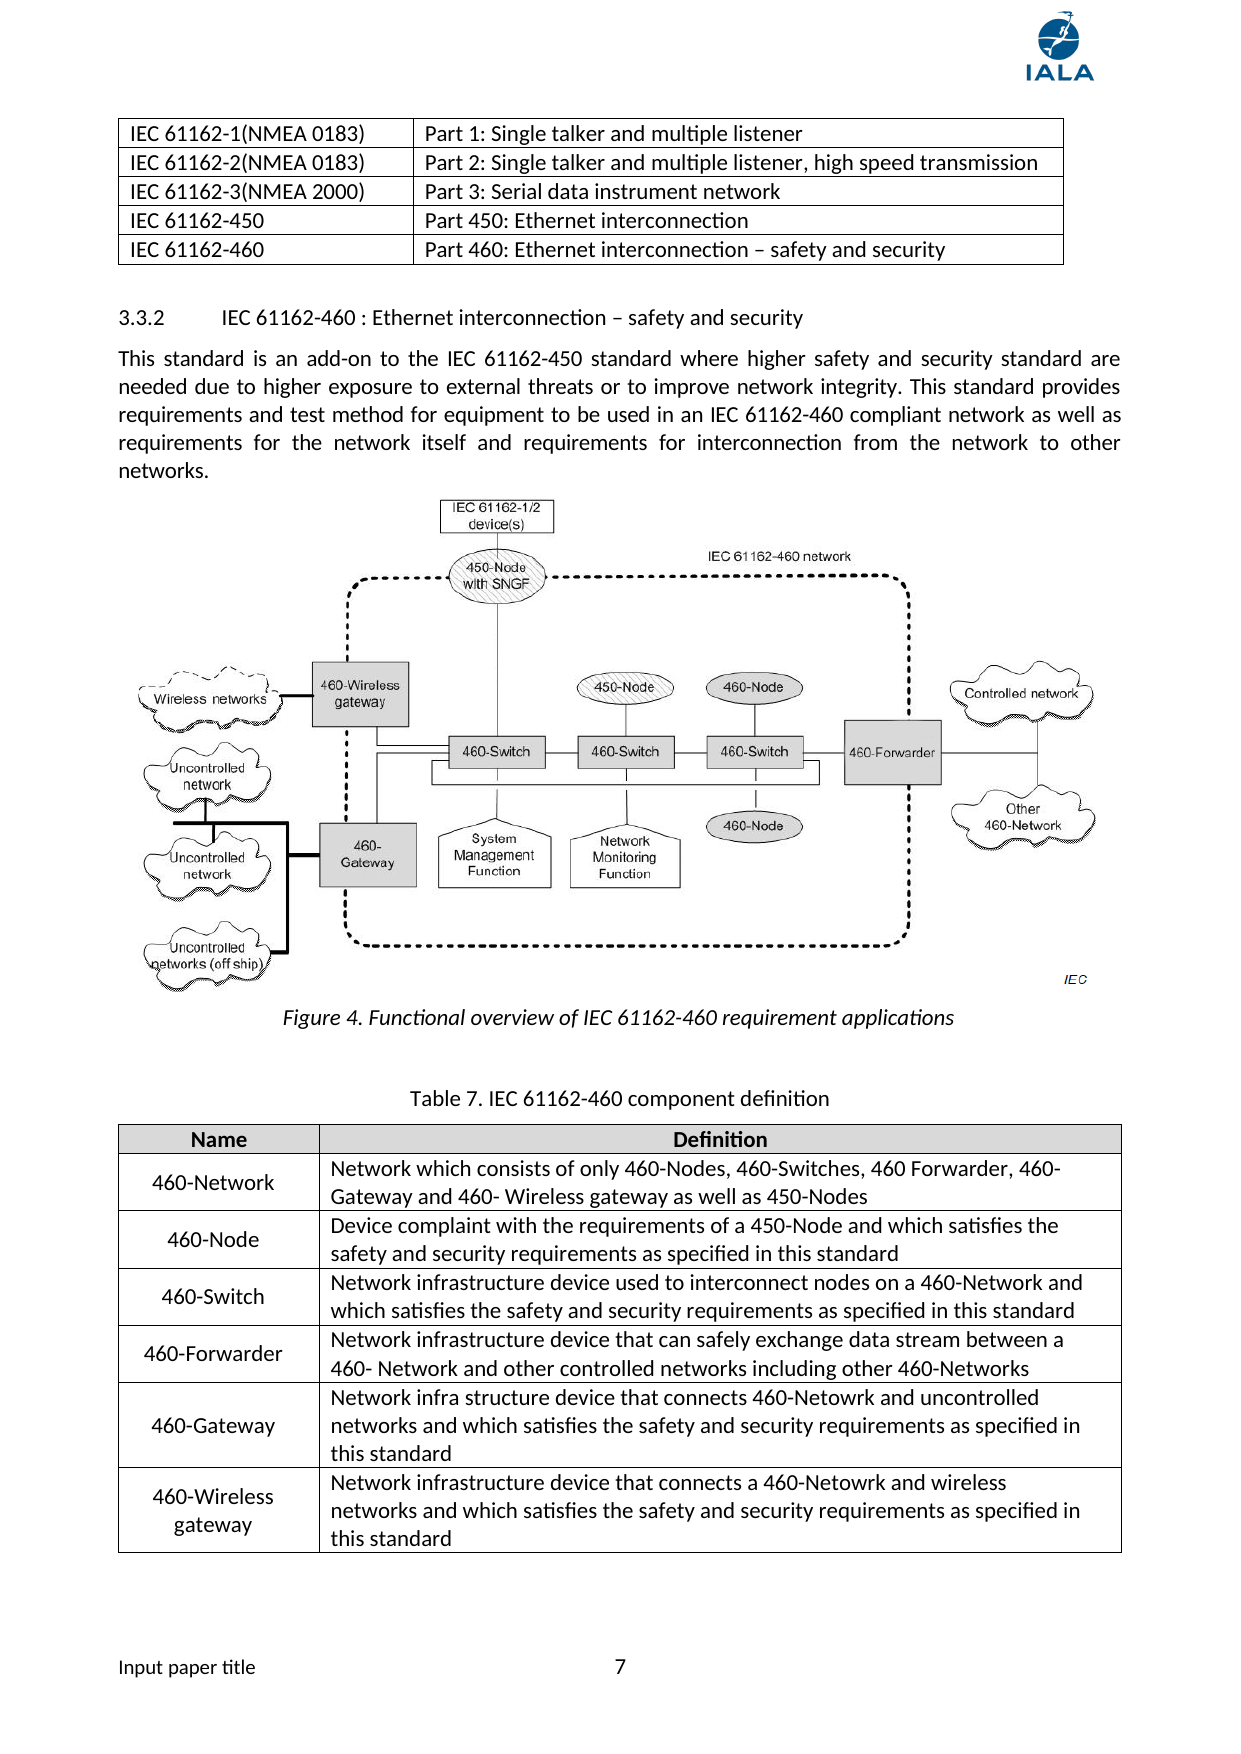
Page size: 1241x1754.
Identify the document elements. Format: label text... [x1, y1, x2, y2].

table_cell IEC 61162-450 [119, 206, 413, 234]
table_cell 460-Switch [119, 1269, 319, 1324]
table_cell 460-Wireless gateway [119, 1468, 319, 1552]
table_cell Network infrastructure device that can safely exchange data stream between a 460- Network and other controlled networks including other 460-Networks [320, 1326, 1121, 1382]
subtitle IEC 61162-460 : Ethernet interconnection – safety and security [118, 303, 1122, 331]
table_header Name [119, 1125, 319, 1153]
table_cell Part 460: Ethernet interconnection – safety and security [414, 235, 1063, 263]
table_cell Part 450: Ethernet interconnection [414, 206, 1063, 234]
table_cell Part 3: Serial data instrument network [414, 177, 1063, 205]
table_cell 460-Gateway [119, 1383, 319, 1467]
table_cell IEC 61162-460 [119, 235, 413, 263]
picture [137, 483, 1103, 1003]
table_cell IEC 61162-2(NMEA 0183) [119, 148, 413, 176]
picture [1011, 3, 1106, 96]
table_cell Network which consists of only 460-Nodes, 460-Switches, 460 Forwarder, 460-Gateway and 460- Wireless gateway as well as 450-Nodes [320, 1154, 1121, 1210]
table_cell 460-Node [119, 1211, 319, 1267]
table_header Definition [320, 1125, 1121, 1153]
table_cell IEC 61162-1(NMEA 0183) [119, 119, 413, 147]
table_cell 460-Forwarder [119, 1326, 319, 1382]
table_cell Part 1: Single talker and multiple listener [414, 119, 1063, 147]
table_cell 460-Network [119, 1154, 319, 1210]
text Table 7. IEC 61162-460 component definition [118, 1084, 1122, 1112]
table_cell IEC 61162-3(NMEA 2000) [119, 177, 413, 205]
table_cell Part 2: Single talker and multiple listener, high speed transmission [414, 148, 1063, 176]
table_cell Network infrastructure device used to interconnect nodes on a 460-Network and which satisfies the safety and security requirements as specified in this standard [320, 1269, 1121, 1324]
text This standard is an add-on to the IEC 61162-450 standard where higher safety and security standard are needed due to higher exposure to external threats or to improve network integrity. This standard provides requirements and test method for equipment to be used in an IEC 61162-460 compliant network as well as requirements for the network itself and requirements for interconnection from the network to other networks. [118, 344, 1122, 484]
table_cell Network infrastructure device that connects a 460-Netowrk and wireless networks and which satisfies the safety and security requirements as specified in this standard [320, 1468, 1121, 1552]
table_cell Device complaint with the requirements of a 450-Node and which satisfies the safety and security requirements as specified in this standard [320, 1211, 1121, 1267]
table_cell Network infra structure device that connects 460-Netowrk and uncontrolled networks and which satisfies the safety and security requirements as specified in this standard [320, 1383, 1121, 1467]
